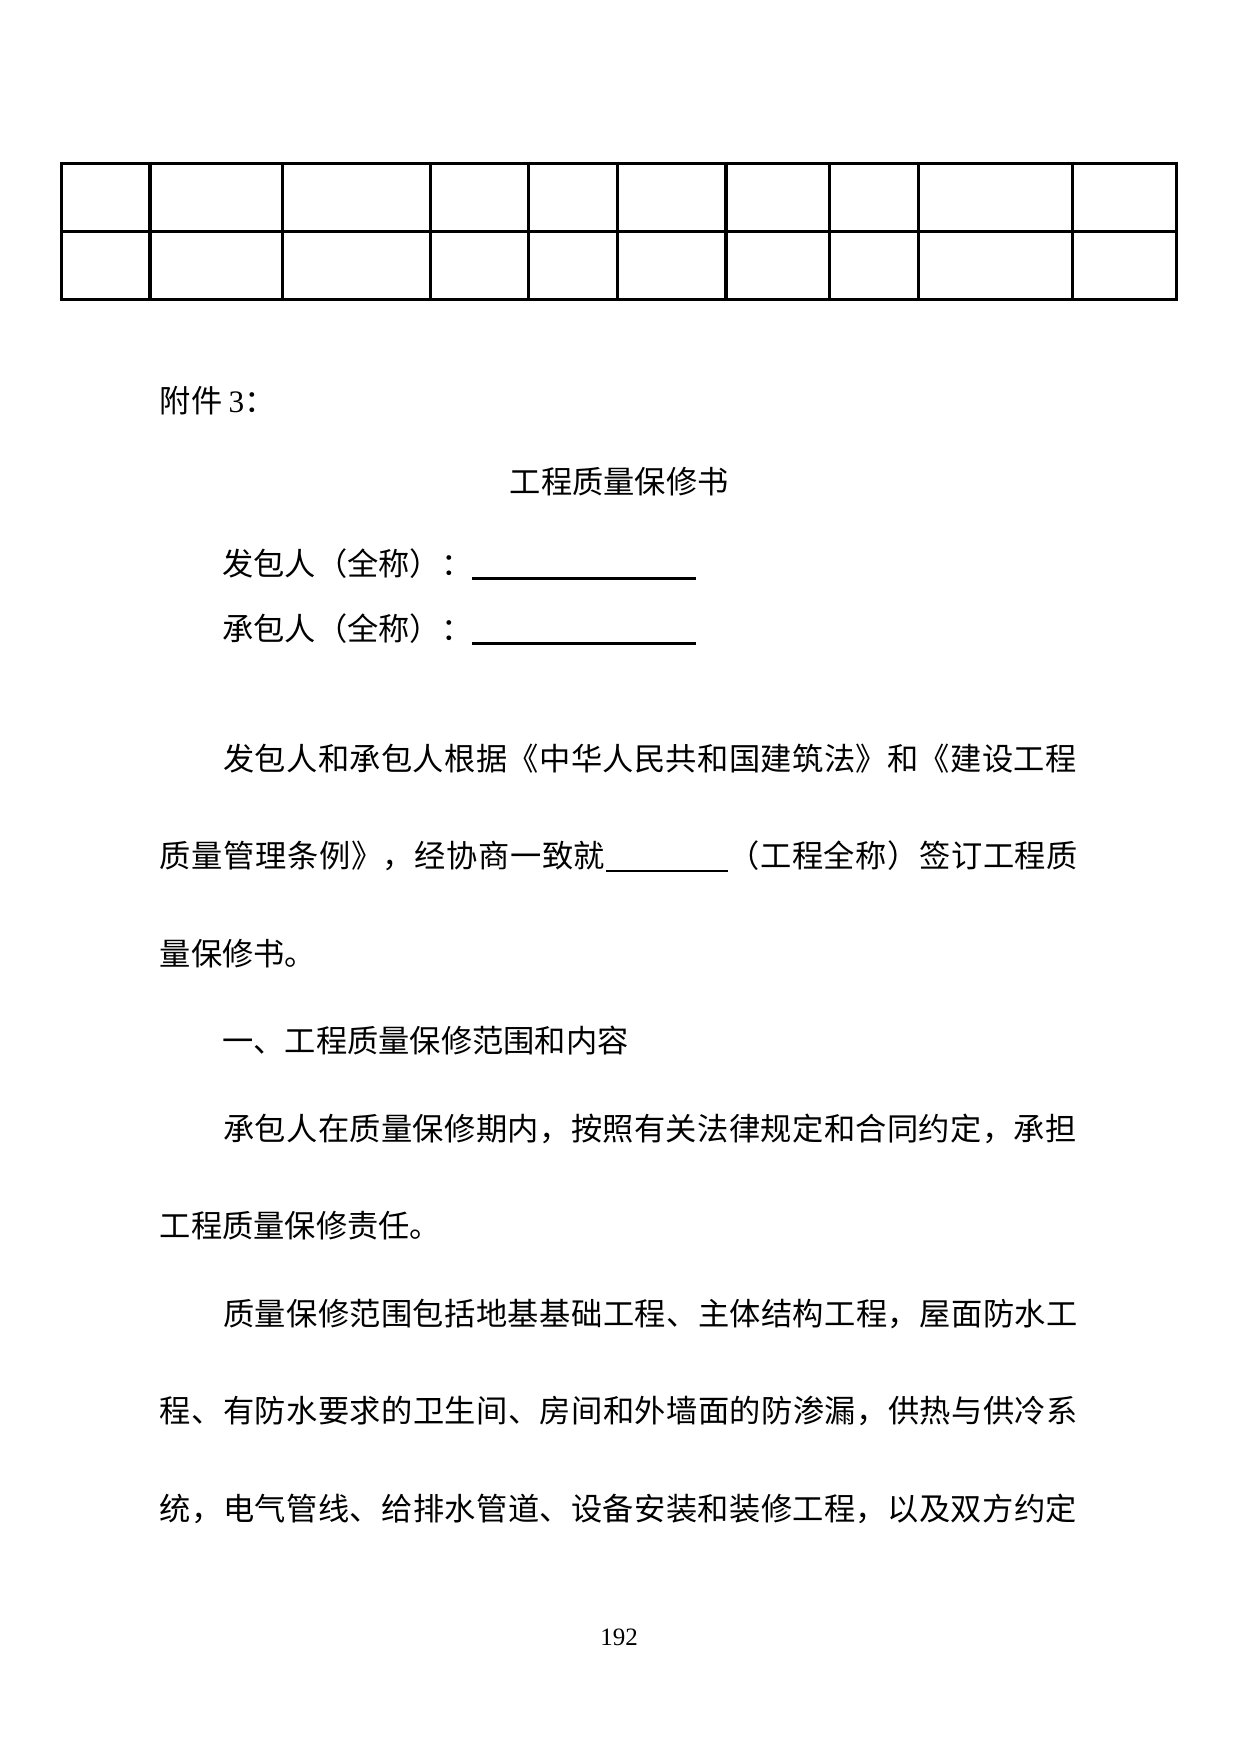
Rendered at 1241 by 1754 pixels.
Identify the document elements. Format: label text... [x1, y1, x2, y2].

table_cell [920, 233, 1071, 298]
table_cell [284, 165, 429, 230]
table_cell [619, 165, 724, 230]
table_cell [530, 165, 616, 230]
text 附件3： [159, 366, 1078, 431]
table_cell [920, 165, 1071, 230]
table_cell [63, 233, 148, 298]
table_cell [1074, 233, 1175, 298]
text 发包人和承包人根据《中华人民共和国建筑法》和《建设工程质量管理条例》，经协商一致就 （工程全称）签订工程质量保修书。 [159, 724, 1078, 984]
text 工程质量保修书 [159, 448, 1078, 513]
table_cell [63, 165, 148, 230]
table_cell [831, 165, 917, 230]
text 承包人在质量保修期内，按照有关法律规定和合同约定，承担工程质量保修责任。 [159, 1094, 1078, 1257]
table_cell [432, 233, 527, 298]
table_cell [831, 233, 917, 298]
table_cell [619, 233, 724, 298]
table_cell [284, 233, 429, 298]
table_cell [152, 165, 281, 230]
text 一、工程质量保修范围和内容 [159, 1006, 1078, 1071]
table_cell [728, 233, 828, 298]
table_cell [432, 165, 527, 230]
table_cell [530, 233, 616, 298]
table_cell [1074, 165, 1175, 230]
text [159, 1279, 1078, 1539]
text 发包人（全称）： [159, 529, 1078, 594]
table_cell [728, 165, 828, 230]
text 承包人（全称）： [159, 594, 1078, 659]
table_cell [152, 233, 281, 298]
